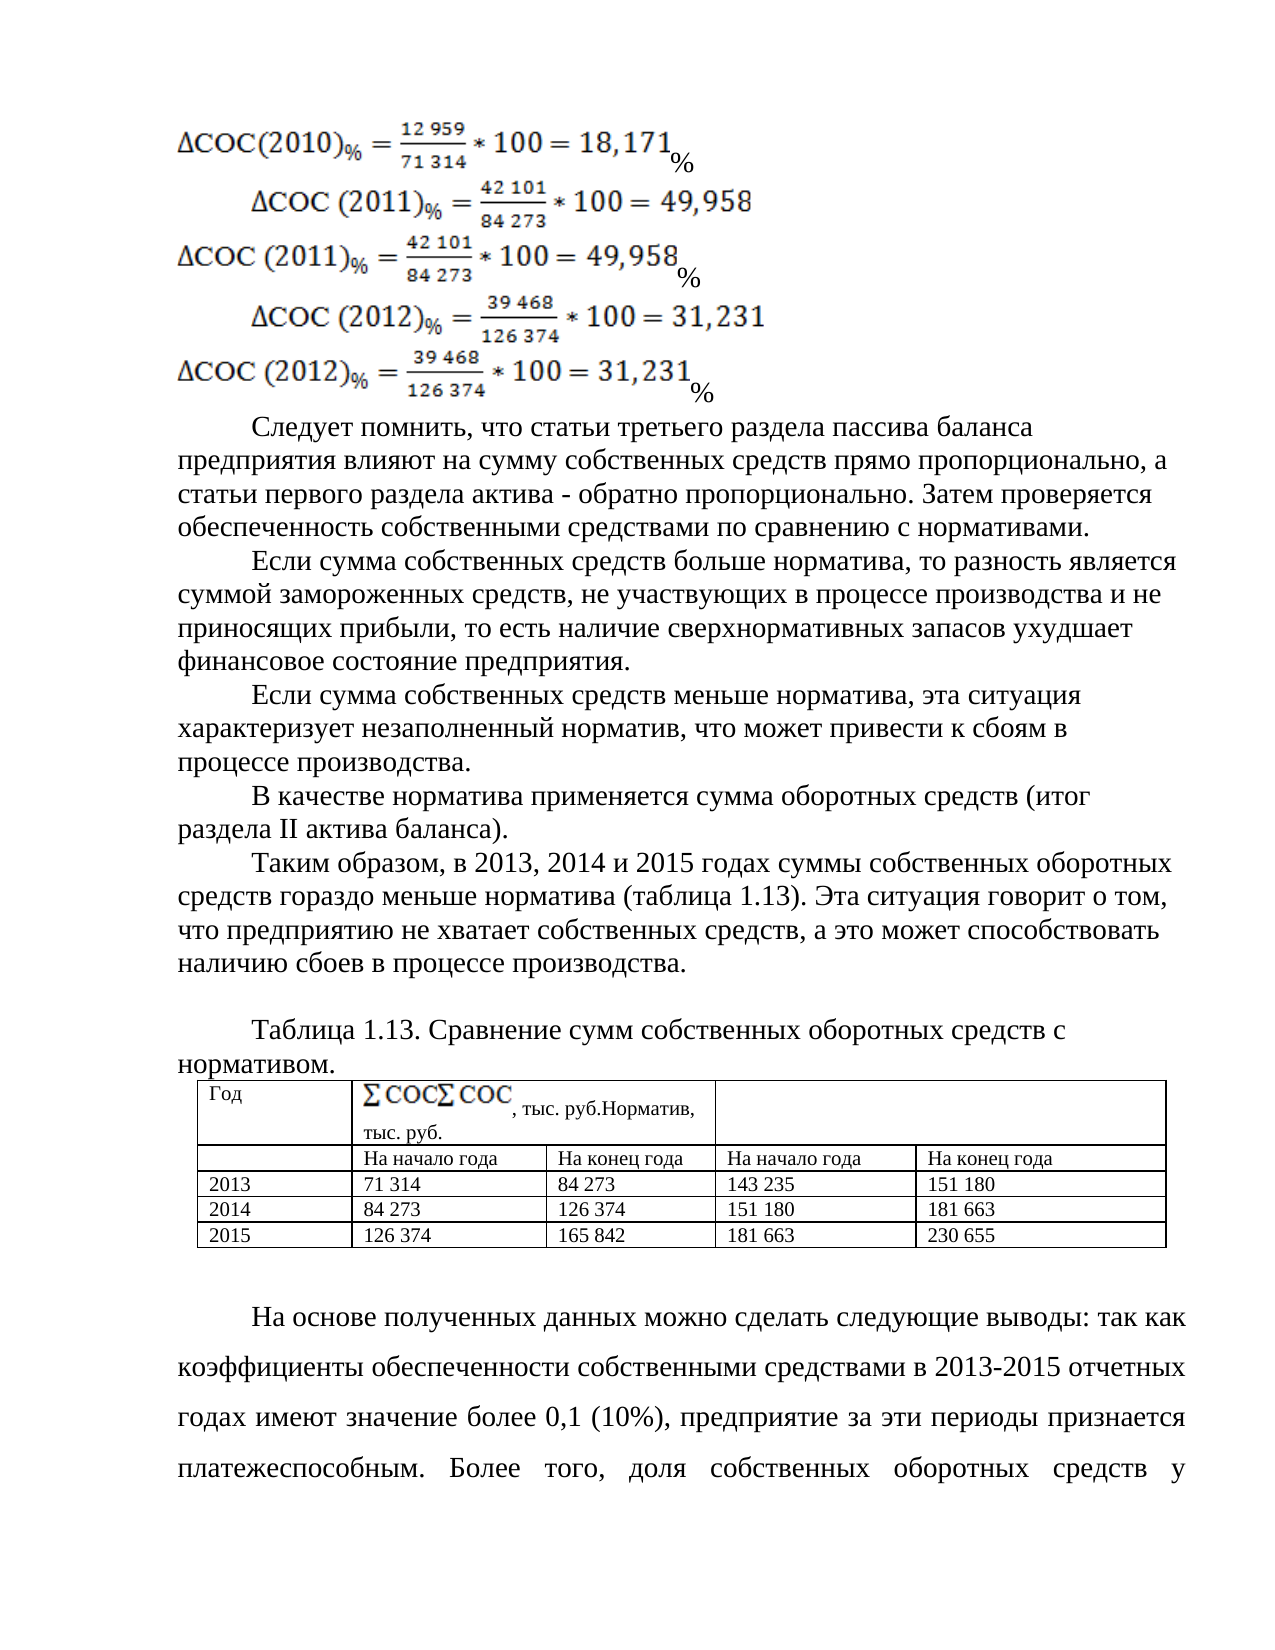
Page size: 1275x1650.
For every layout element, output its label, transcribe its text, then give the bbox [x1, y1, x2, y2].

table_cell 143 235 [716, 1172, 915, 1196]
text Если сумма собственных средств больше норматива, то разность является суммой замороженных средств, не участвующих в процессе производства и не приносящих прибыли, то есть наличие сверхнормативных запасов ухудшает финансовое состояние предприятия. [177, 543, 1186, 677]
table_header Год [198, 1081, 351, 1144]
table_header [716, 1081, 1165, 1144]
table_cell 230 655 [917, 1223, 1165, 1247]
table_header , тыс. руб.Норматив, тыс. руб. [353, 1081, 715, 1144]
text Таким образом, в 2013, 2014 и 2015 годах суммы собственных оборотных средств гораздо меньше норматива (таблица 1.13). Эта ситуация говорит о том, что предприятию не хватает собственных средств, а это может способствовать наличию сбоев в процессе производства. [177, 845, 1186, 979]
table_cell 181 663 [917, 1197, 1165, 1221]
text В качестве норматива применяется сумма оборотных средств (итог раздела II актива баланса). [177, 778, 1186, 845]
table_cell 2015 [198, 1223, 351, 1247]
table_cell На конец года [547, 1146, 715, 1170]
table_cell На конец года [917, 1146, 1165, 1170]
picture [363, 1081, 512, 1116]
table_cell 2014 [198, 1197, 351, 1221]
table_cell 84 273 [353, 1197, 546, 1221]
text Таблица 1.13. Сравнение сумм собственных оборотных средств с нормативом. [177, 1012, 1186, 1079]
text Следует помнить, что статьи третьего раздела пассива баланса предприятия влияют на сумму собственных средств прямо пропорционально, а статьи первого раздела актива - обратно пропорционально. Затем проверяется обеспеченность собственными средствами по сравнению с нормативами. [177, 409, 1186, 543]
table_cell 151 180 [716, 1197, 915, 1221]
table_cell 126 374 [353, 1223, 546, 1247]
table_cell 126 374 [547, 1197, 715, 1221]
table_cell 71 314 [353, 1172, 546, 1196]
table_cell 181 663 [716, 1223, 915, 1247]
table_cell 84 273 [547, 1172, 715, 1196]
picture [177, 118, 670, 173]
picture [177, 178, 751, 288]
text Если сумма собственных средств меньше норматива, эта ситуация характеризует незаполненный норматив, что может привести к сбоям в процессе производства. [177, 677, 1186, 778]
table_cell 2013 [198, 1172, 351, 1196]
table_cell На начало года [353, 1146, 546, 1170]
table_cell 151 180 [917, 1172, 1165, 1196]
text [177, 1299, 1186, 1483]
picture [177, 293, 764, 403]
table_cell 165 842 [547, 1223, 715, 1247]
table_cell На начало года [716, 1146, 915, 1170]
table_cell [198, 1146, 351, 1170]
